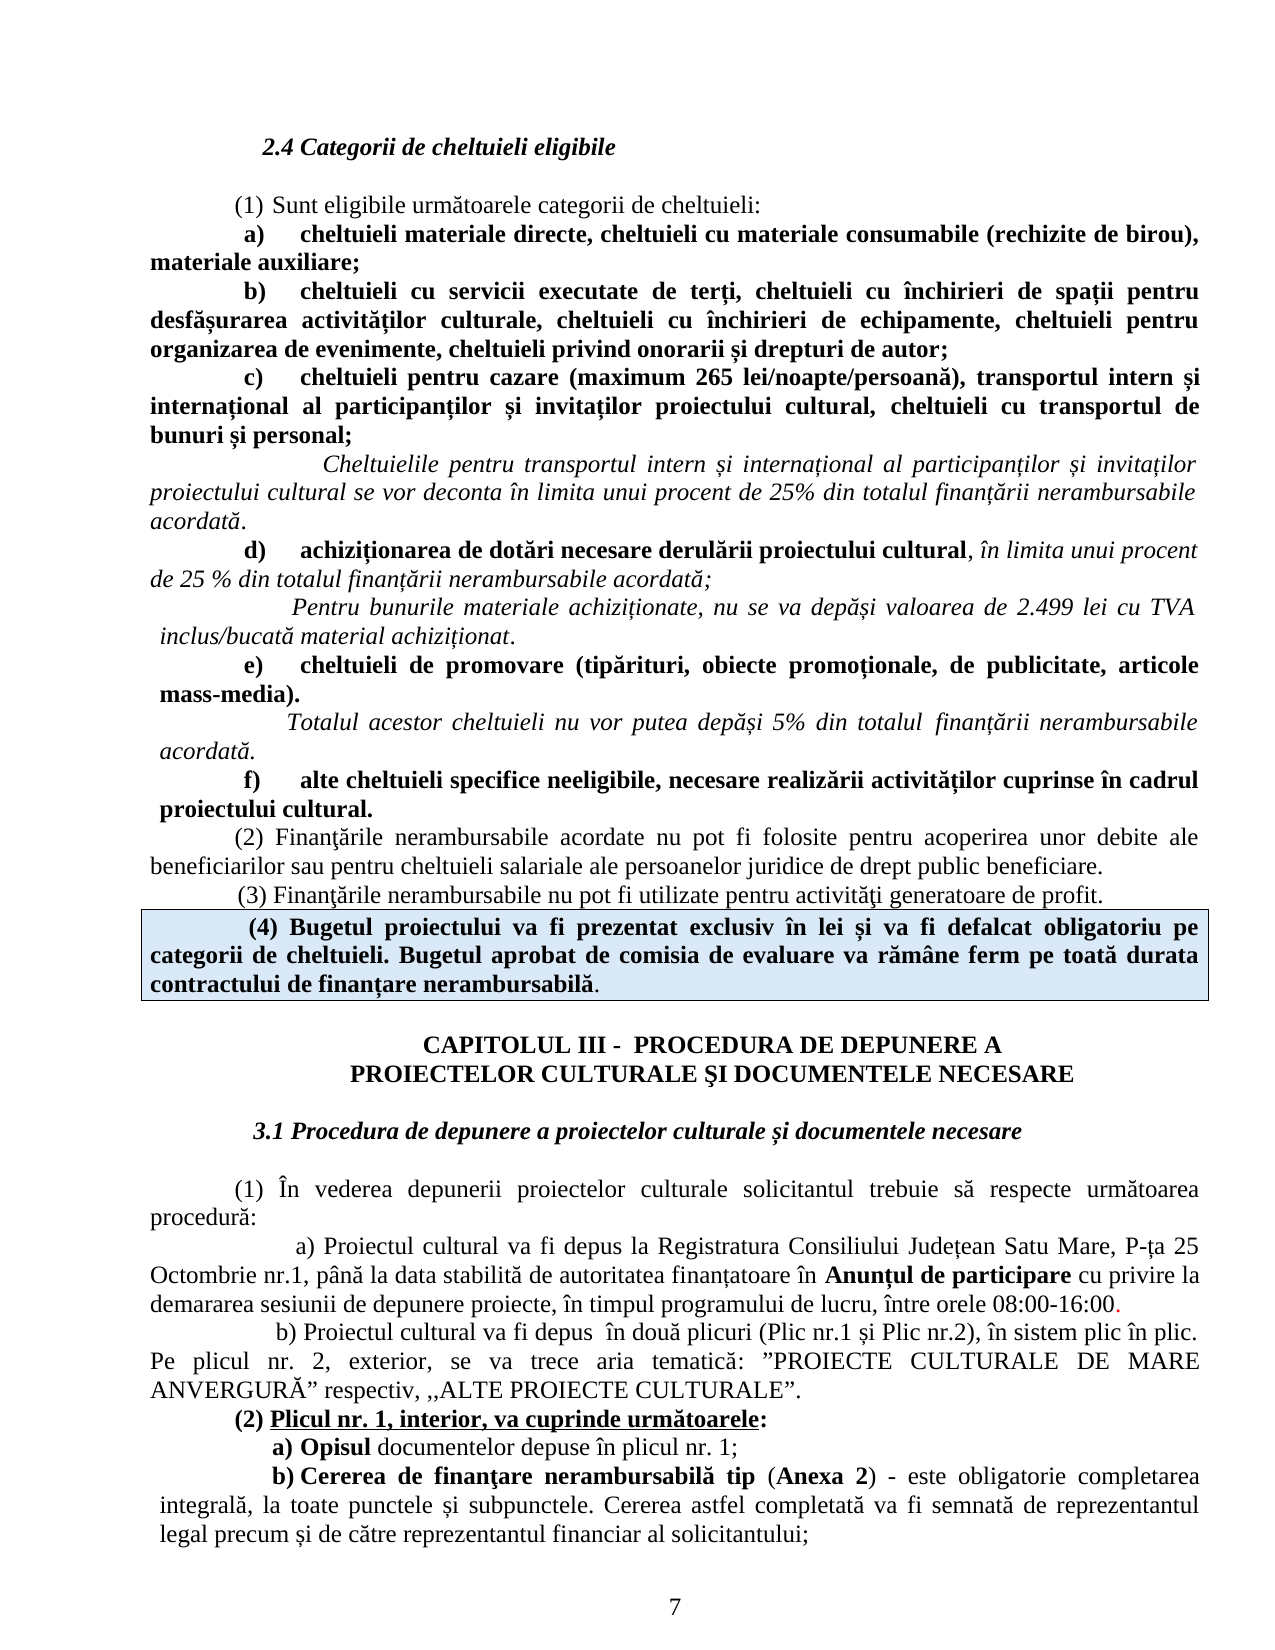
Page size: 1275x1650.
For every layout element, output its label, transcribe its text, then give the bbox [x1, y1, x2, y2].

list Cheltuielile pentru transportul intern și internațional al participanților și invitaților proiectului cultural se vor deconta în limita unui procent de 25% din totalul finanțării nerambursabile acordată. [141, 449, 1200, 535]
list cheltuieli pentru cazare (maximum 265 lei/noapte/persoană), transportul intern și internațional al participanților și invitaților proiectului cultural, cheltuieli cu transportul de bunuri și personal; [150, 362, 1200, 449]
text (4) Bugetul proiectului va fi prezentat exclusiv în lei și va fi defalcat obligatoriu pe categorii de cheltuieli. Bugetul aprobat de comisia de evaluare va rămâne ferm pe toată durata contractului de finanțare nerambursabilă. [142, 910, 1208, 1000]
text (2) Finanţările nerambursabile acordate nu pot fi folosite pentru acoperirea unor debite ale beneficiarilor sau pentru cheltuieli salariale ale persoanelor juridice de drept public beneficiare. [150, 822, 1200, 880]
text Totalul acestor cheltuieli nu vor putea depăși 5% din totalul finanțării nerambursabile acordată. [159, 707, 1200, 765]
text CAPITOLUL III - PROCEDURA DE DEPUNERE A [150, 1030, 1200, 1059]
text (1) În vederea depunerii proiectelor culturale solicitantul trebuie să respecte următoarea procedură: [150, 1174, 1200, 1231]
text (3) Finanţările nerambursabile nu pot fi utilizate pentru activităţi generatoare de profit. [150, 880, 1200, 909]
list cheltuieli de promovare (tipărituri, obiecte promoționale, de publicitate, articole mass-media). [159, 650, 1200, 707]
list cheltuieli materiale directe, cheltuieli cu materiale consumabile (rechizite de birou), materiale auxiliare; [150, 219, 1200, 276]
text 3.1 Procedura de depunere a proiectelor culturale și documentele necesare [150, 1116, 1200, 1145]
text b) Proiectul cultural va fi depus în două plicuri (Plic nr.1 și Plic nr.2), în sistem plic în plic. Pe plicul nr. 2, exterior, se va trece aria tematică: ”PROIECTE CULTURALE DE MARE ANVERGURĂ” respectiv, ,,ALTE PROIECTE CULTURALE”. [150, 1317, 1200, 1404]
text Pentru bunurile materiale achiziționate, nu se va depăși valoarea de 2.499 lei cu TVA inclus/bucată material achiziționat. [159, 592, 1200, 650]
list Sunt eligibile următoarele categorii de cheltuieli: [234, 190, 1200, 219]
list Cererea de finanţare nerambursabilă tip (Anexa 2) - este obligatorie completarea integrală, la toate punctele și subpunctele. Cererea astfel completată va fi semnată de reprezentantul legal precum și de către reprezentantul financiar al solicitantului; [159, 1461, 1200, 1547]
text PROIECTELOR CULTURALE ŞI DOCUMENTELE NECESARE [150, 1059, 1200, 1087]
list achiziționarea de dotări necesare derulării proiectului cultural, în limita unui procent de 25 % din totalul finanțării nerambursabile acordată; [150, 535, 1200, 592]
list cheltuieli cu servicii executate de terți, cheltuieli cu închirieri de spații pentru desfășurarea activităților culturale, cheltuieli cu închirieri de echipamente, cheltuieli pentru organizarea de evenimente, cheltuieli privind onorarii și drepturi de autor; [150, 276, 1200, 362]
list Opisul documentelor depuse în plicul nr. 1; [150, 1432, 1200, 1461]
text 2.4 Categorii de cheltuieli eligibile [225, 132, 1200, 161]
list alte cheltuieli specifice neeligibile, necesare realizării activităților cuprinse în cadrul proiectului cultural. [159, 765, 1200, 822]
text a) Proiectul cultural va fi depus la Registratura Consiliului Județean Satu Mare, P-ța 25 Octombrie nr.1, până la data stabilită de autoritatea finanțatoare în Anunțul de participare cu privire la demararea sesiunii de depunere proiecte, în timpul programului de lucru, între orele 08:00-16:00. [150, 1231, 1200, 1317]
list (2) Plicul nr. 1, interior, va cuprinde următoarele: [234, 1404, 1200, 1432]
